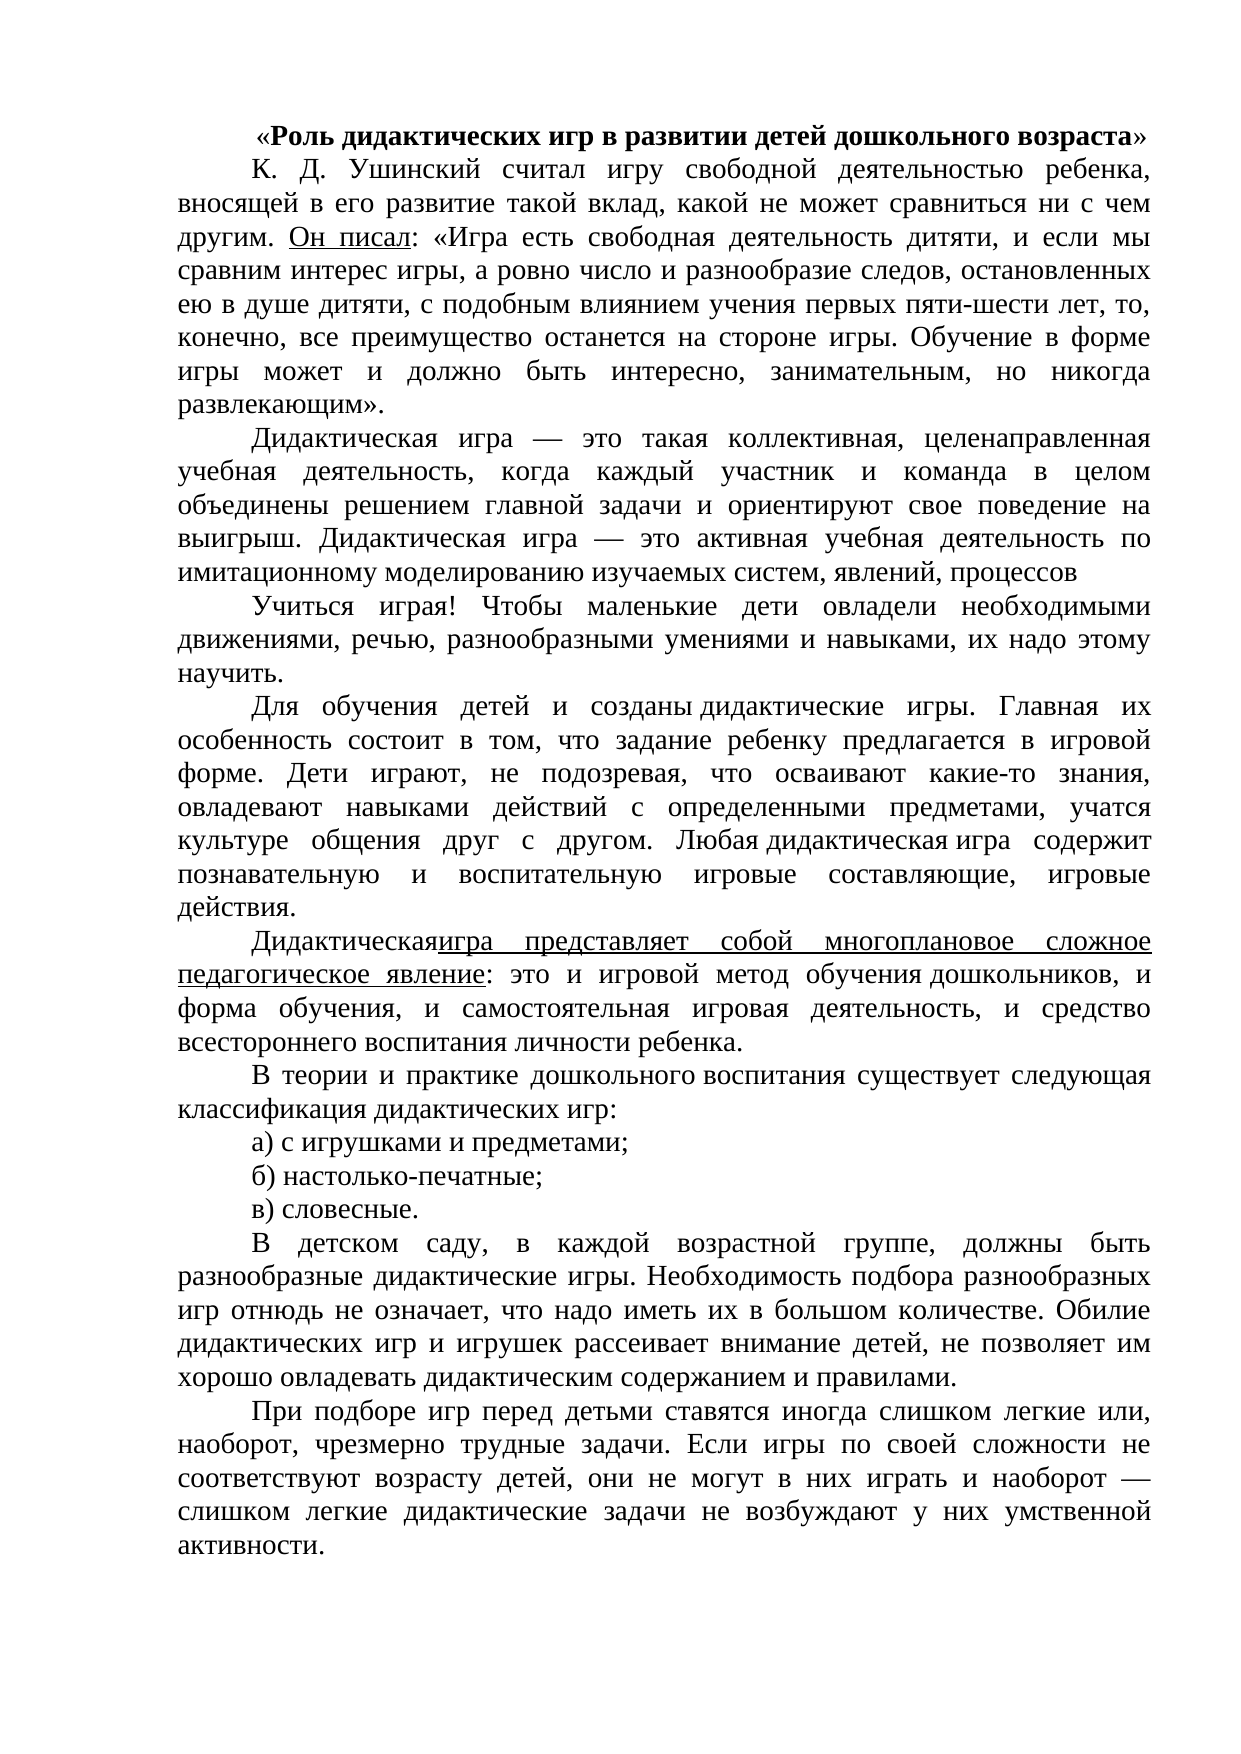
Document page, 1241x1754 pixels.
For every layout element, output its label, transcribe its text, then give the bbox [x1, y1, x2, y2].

text а) с игрушками и предметами; [177, 1124, 1152, 1158]
text В теории и практике дошкольного воспитания существует следующая классификация дидактических игр: [177, 1057, 1152, 1124]
text б) настолько-печатные; [177, 1158, 1152, 1191]
text Учиться играя! Чтобы маленькие дети овладели необходимыми движениями, речью, разнообразными умениями и навыками, их надо этому научить. [177, 588, 1152, 688]
text К. Д. Ушинский считал игру свободной деятельностью ребенка, вносящей в его развитие такой вклад, какой не может сравниться ни с чем другим. Он писал: «Игра есть свободная деятельность дитяти, и если мы сравним интерес игры, а ровно число и разнообразие следов, остановленных ею в душе дитяти, с подобным влиянием учения первых пяти-шести лет, то, конечно, все преимущество останется на стороне игры. Обучение в форме игры может и должно быть интересно, занимательным, но никогда развлекающим». [177, 152, 1152, 420]
text Дидактическая игра — это такая коллективная, целенаправленная учебная деятельность, когда каждый участник и команда в целом объединены решением главной задачи и ориентируют свое поведение на выигрыш. Дидактическая игра — это активная учебная деятельность по имитационному моделированию изучаемых систем, явлений, процессов [177, 420, 1152, 588]
text В детском саду, в каждой возрастной группе, должны быть разнообразные дидактические игры. Необходимость подбора разнообразных игр отнюдь не означает, что надо иметь их в большом количестве. Обилие дидактических игр и игрушек рассеивает внимание детей, не позволяет им хорошо овладевать дидактическим содержанием и правилами. [177, 1225, 1152, 1393]
text Дидактическаяигра представляет собой многоплановое сложное педагогическое явление: это и игровой метод обучения дошкольников, и форма обучения, и самостоятельная игровая деятельность, и средство всестороннего воспитания личности ребенка. [177, 923, 1152, 1057]
text «Роль дидактических игр в развитии детей дошкольного возраста» [177, 118, 1152, 152]
text При подборе игр перед детьми ставятся иногда слишком легкие или, наоборот, чрезмерно трудные задачи. Если игры по своей сложности не соответствуют возрасту детей, они не могут в них играть и наоборот — слишком легкие дидактические задачи не возбуждают у них умственной активности. [177, 1393, 1152, 1560]
text в) словесные. [177, 1191, 1152, 1225]
text Для обучения детей и созданы дидактические игры. Главная их особенность состоит в том, что задание ребенку предлагается в игровой форме. Дети играют, не подозревая, что осваивают какие-то знания, овладевают навыками действий с определенными предметами, учатся культуре общения друг с другом. Любая дидактическая игра содержит познавательную и воспитательную игровые составляющие, игровые действия. [177, 688, 1152, 923]
